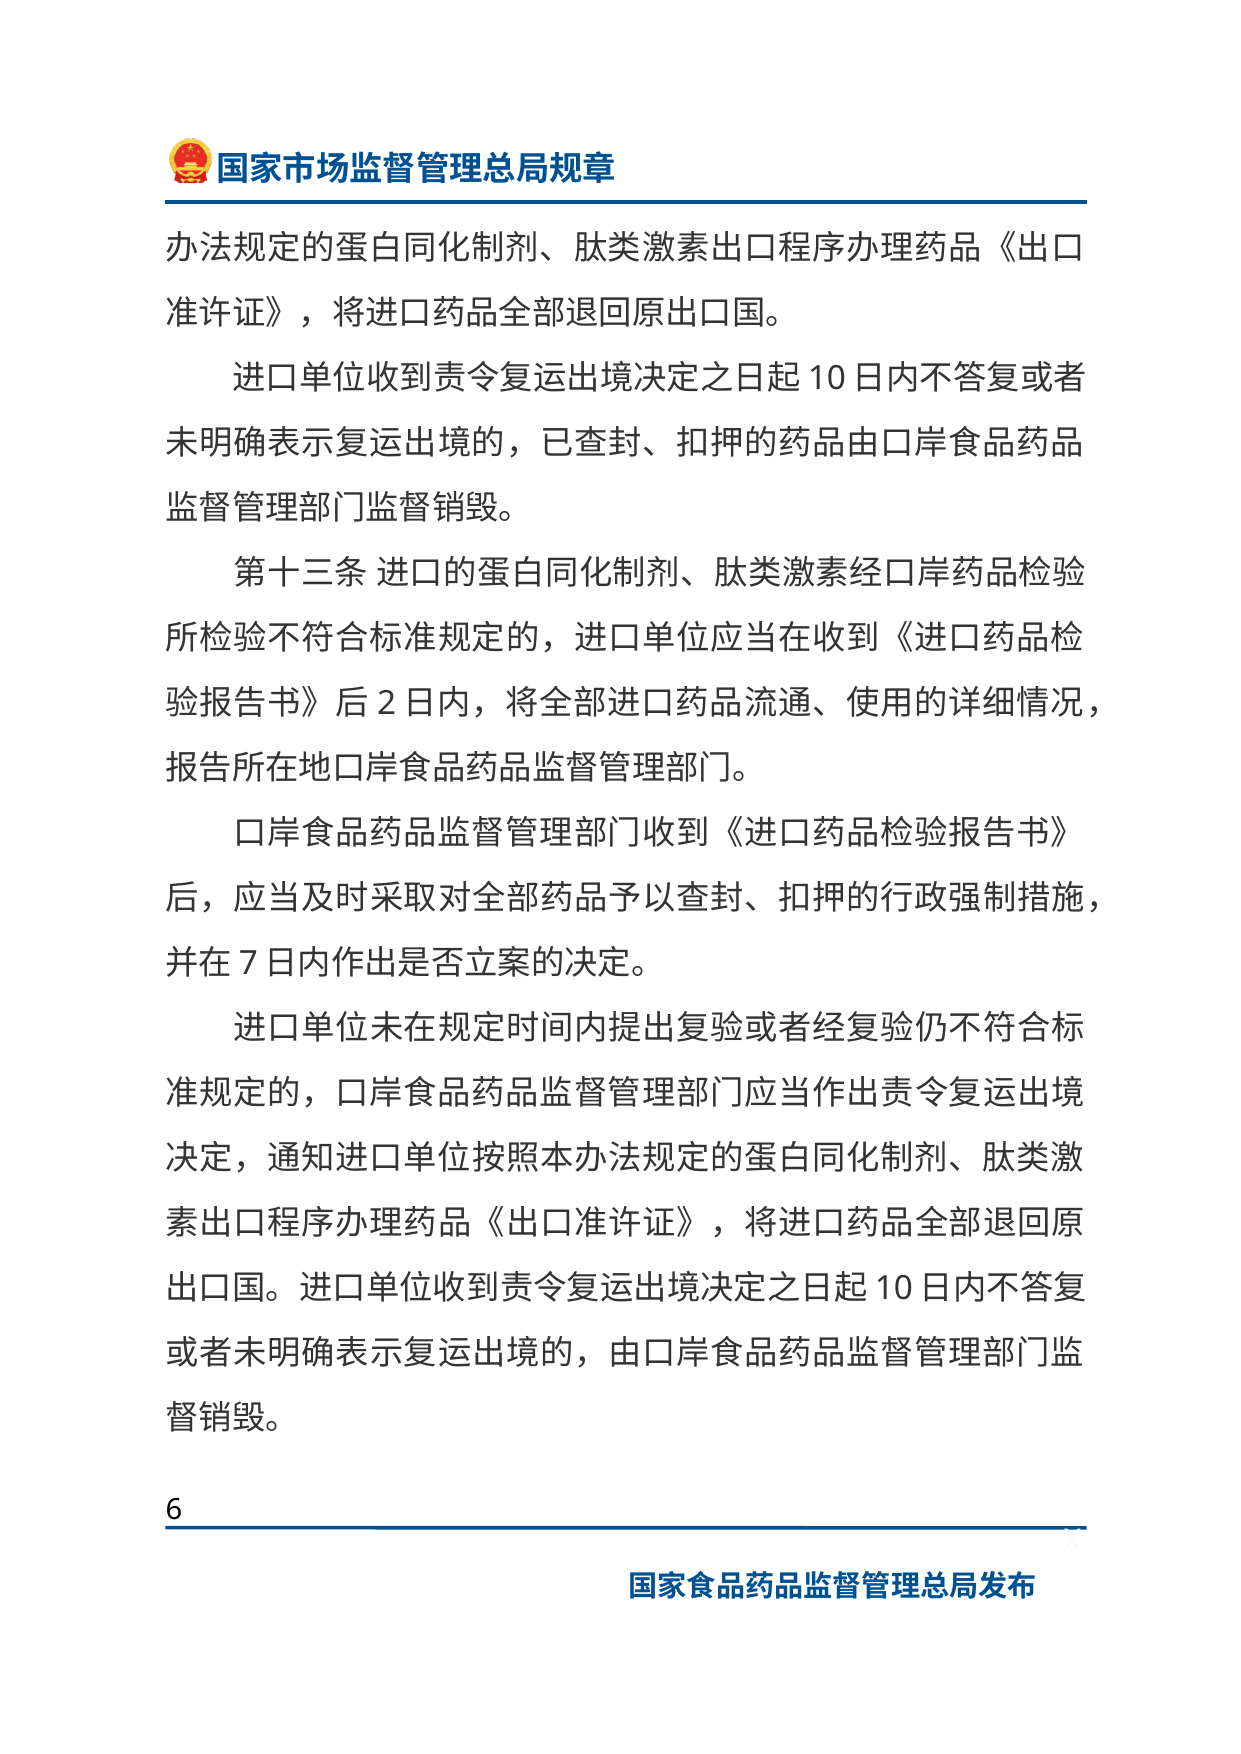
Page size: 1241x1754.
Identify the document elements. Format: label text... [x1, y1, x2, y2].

picture [165, 136, 216, 187]
text 口岸食品药品监督管理部门收到《进口药品检验报告书》后，应当及时采取对全部药品予以查封、扣押的行政强制措施，并在7日内作出是否立案的决定。 [165, 798, 1087, 993]
text 进口单位收到责令复运出境决定之日起10日内不答复或者未明确表示复运出境的，已查封、扣押的药品由口岸食品药品监督管理部门监督销毁。 [165, 343, 1087, 538]
text 口岸食品药品监督管理部门对具有前款情形并已进口的全部药品，应当采取查封、扣押的行政强制措施，并于查封、扣押之日起7日内作出责令复运出境决定，通知进口单位按照本办法规定的蛋白同化制剂、肽类激素出口程序办理药品《出口准许证》，将进口药品全部退回原出口国。 [165, 213, 1087, 343]
text 进口单位未在规定时间内提出复验或者经复验仍不符合标准规定的，口岸食品药品监督管理部门应当作出责令复运出境决定，通知进口单位按照本办法规定的蛋白同化制剂、肽类激素出口程序办理药品《出口准许证》，将进口药品全部退回原出口国。进口单位收到责令复运出境决定之日起10日内不答复或者未明确表示复运出境的，由口岸食品药品监督管理部门监督销毁。 [165, 993, 1087, 1448]
text 第十三条 进口的蛋白同化制剂、肽类激素经口岸药品检验所检验不符合标准规定的，进口单位应当在收到《进口药品检验报告书》后2日内，将全部进口药品流通、使用的详细情况，报告所在地口岸食品药品监督管理部门。 [165, 538, 1087, 798]
